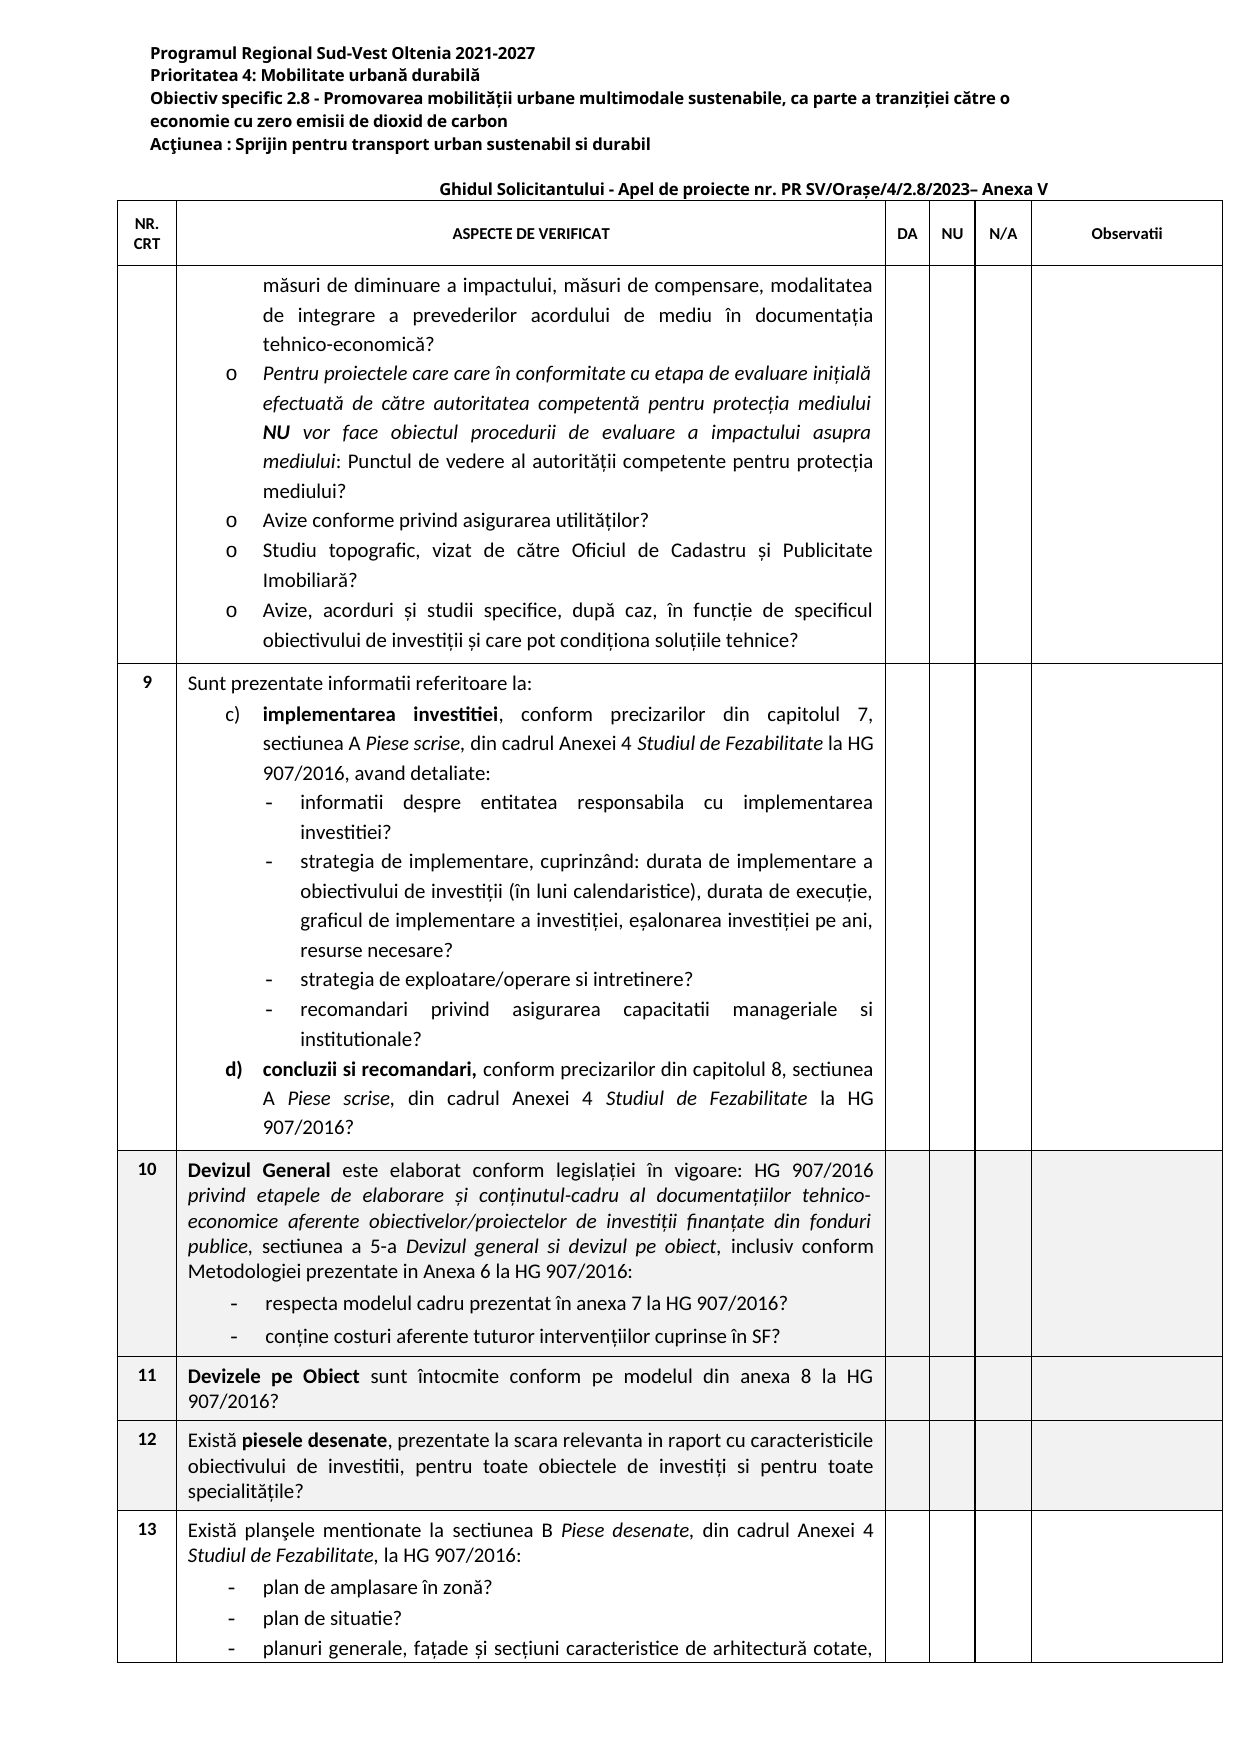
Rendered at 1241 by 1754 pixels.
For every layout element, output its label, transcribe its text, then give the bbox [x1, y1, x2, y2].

table_cell [930, 1151, 974, 1356]
table_cell [976, 1151, 1031, 1356]
table_cell [930, 1357, 974, 1420]
table_cell [976, 1357, 1031, 1420]
table_cell [886, 664, 929, 1150]
table_cell [886, 1511, 929, 1662]
table_cell [886, 266, 929, 662]
table_header N/A [976, 201, 1031, 265]
table_cell [976, 266, 1031, 662]
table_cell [177, 1511, 885, 1662]
table_cell [886, 1421, 929, 1510]
table_cell [886, 1357, 929, 1420]
table_cell [976, 1511, 1031, 1662]
table_header DA [886, 201, 929, 265]
table_cell [1032, 266, 1222, 662]
table_cell 11 [118, 1357, 176, 1420]
table_cell [930, 266, 974, 662]
table_cell [976, 1421, 1031, 1510]
table_header ASPECTE DE VERIFICAT [177, 201, 885, 265]
table_cell Devizul General este elaborat conform legislației în vigoare: HG 907/2016 privind etapele de elaborare şi conţinutul-cadru al documentaţiilor tehnico-economice aferente obiectivelor/proiectelor de investiţii finanţate din fonduri publice, sectiunea a 5-a Devizul general si devizul pe obiect, inclusiv conform Metodologiei prezentate in Anexa 6 la HG 907/2016: respecta modelul cadru prezentat în anexa 7 la HG 907/2016? conține costuri aferente tuturor intervențiilor cuprinse în SF? [177, 1151, 885, 1356]
table_cell [1032, 1357, 1222, 1420]
table_cell Există piesele desenate, prezentate la scara relevanta in raport cu caracteristicile obiectivului de investitii, pentru toate obiectele de investiți si pentru toate specialitățile? [177, 1421, 885, 1510]
table_cell [1032, 664, 1222, 1150]
table_cell 12 [118, 1421, 176, 1510]
table_cell 8 [118, 266, 176, 662]
table_header NU [930, 201, 974, 265]
table_cell [930, 1511, 974, 1662]
table_cell [1032, 1421, 1222, 1510]
table_cell [1032, 1511, 1222, 1662]
table_cell 13 [118, 1511, 176, 1662]
table_header NR. CRT [118, 201, 176, 265]
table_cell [177, 266, 885, 662]
table_cell [1032, 1151, 1222, 1356]
table_cell 9 [118, 664, 176, 1150]
table_cell Devizele pe Obiect sunt întocmite conform pe modelul din anexa 8 la HG 907/2016? [177, 1357, 885, 1420]
table_cell Sunt prezentate informatii referitoare la: implementarea investitiei, conform precizarilor din capitolul 7, sectiunea A Piese scrise, din cadrul Anexei 4 Studiul de Fezabilitate la HG 907/2016, avand detaliate: informatii despre entitatea responsabila cu implementarea investitiei? strategia de implementare, cuprinzând: durata de implementare a obiectivului de investiţii (în luni calendaristice), durata de execuţie, graficul de implementare a investiţiei, eşalonarea investiţiei pe ani, resurse necesare? strategia de exploatare/operare si intretinere? recomandari privind asigurarea capacitatii manageriale si institutionale? concluzii si recomandari, conform precizarilor din capitolul 8, sectiunea A Piese scrise, din cadrul Anexei 4 Studiul de Fezabilitate la HG 907/2016? [177, 664, 885, 1150]
table_cell 10 [118, 1151, 176, 1356]
table_cell [976, 664, 1031, 1150]
table_cell [930, 664, 974, 1150]
table_header Observatii [1032, 201, 1222, 265]
table_cell [930, 1421, 974, 1510]
table_cell [886, 1151, 929, 1356]
